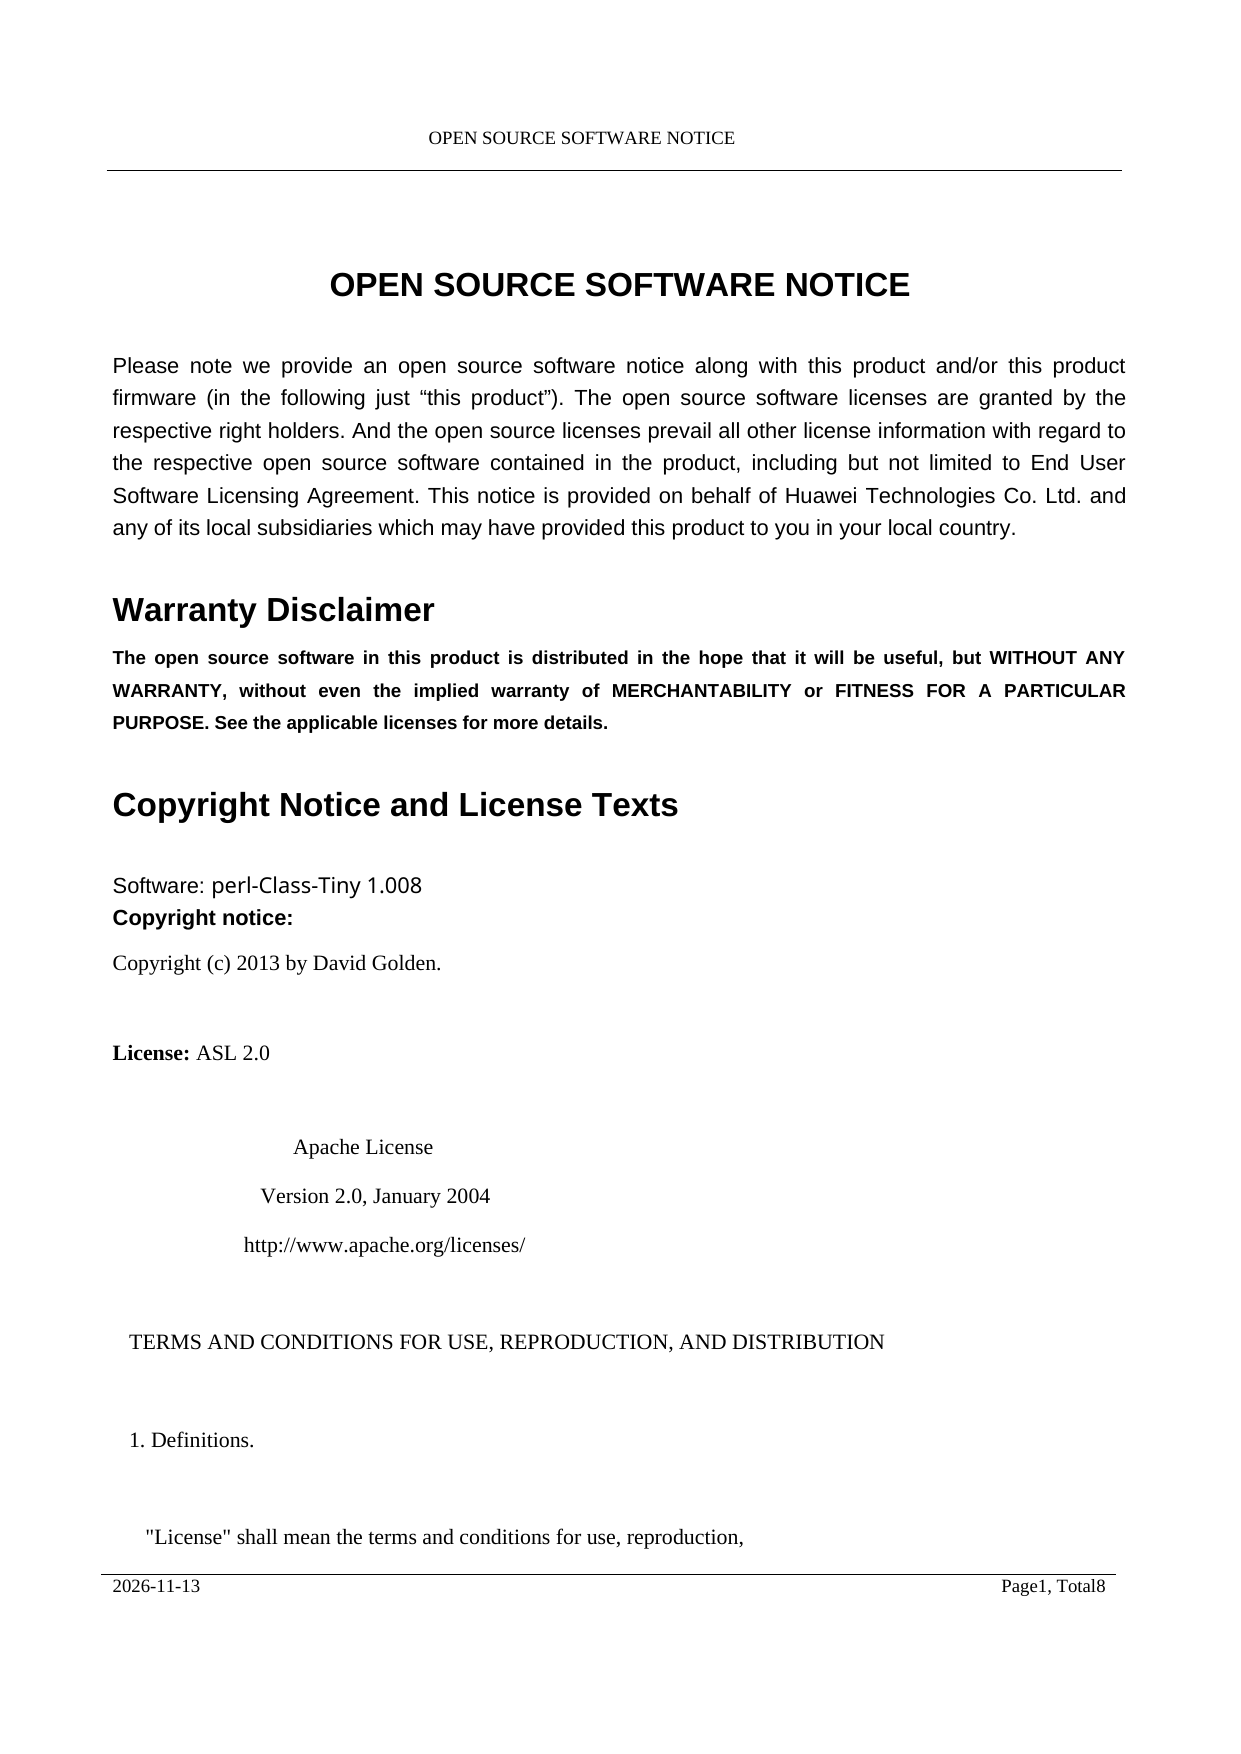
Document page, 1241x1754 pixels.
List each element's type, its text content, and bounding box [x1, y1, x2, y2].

text License: ASL 2.0 [112, 1037, 1128, 1069]
text Software: perl-Class-Tiny 1.008 [112, 869, 1128, 901]
text Please note we provide an open source software notice along with this product and/or this product firmware (in the following just “this product”). The open source software licenses are granted by the respective right holders. And the open source licenses prevail all other license information with regard to the respective open source software contained in the product, including but not limited to End User Software Licensing Agreement. This notice is provided on behalf of Huawei Technologies Co. Ltd. and any of its local subsidiaries which may have provided this product to you in your local country. [112, 349, 1128, 544]
text OPEN SOURCE SOFTWARE NOTICE [112, 251, 1128, 316]
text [112, 1082, 1128, 1553]
text The open source software in this product is distributed in the hope that it will be useful, but WITHOUT ANY WARRANTY, without even the implied warranty of MERCHANTABILITY or FITNESS FOR A PARTICULAR PURPOSE. See the applicable licenses for more details. [112, 641, 1128, 739]
text Copyright Notice and License Texts [112, 771, 1128, 836]
text Warranty Disclaimer [112, 576, 1128, 641]
text Copyright notice: [112, 901, 1128, 934]
text Copyright (c) 2013 by David Golden. [112, 947, 1128, 979]
